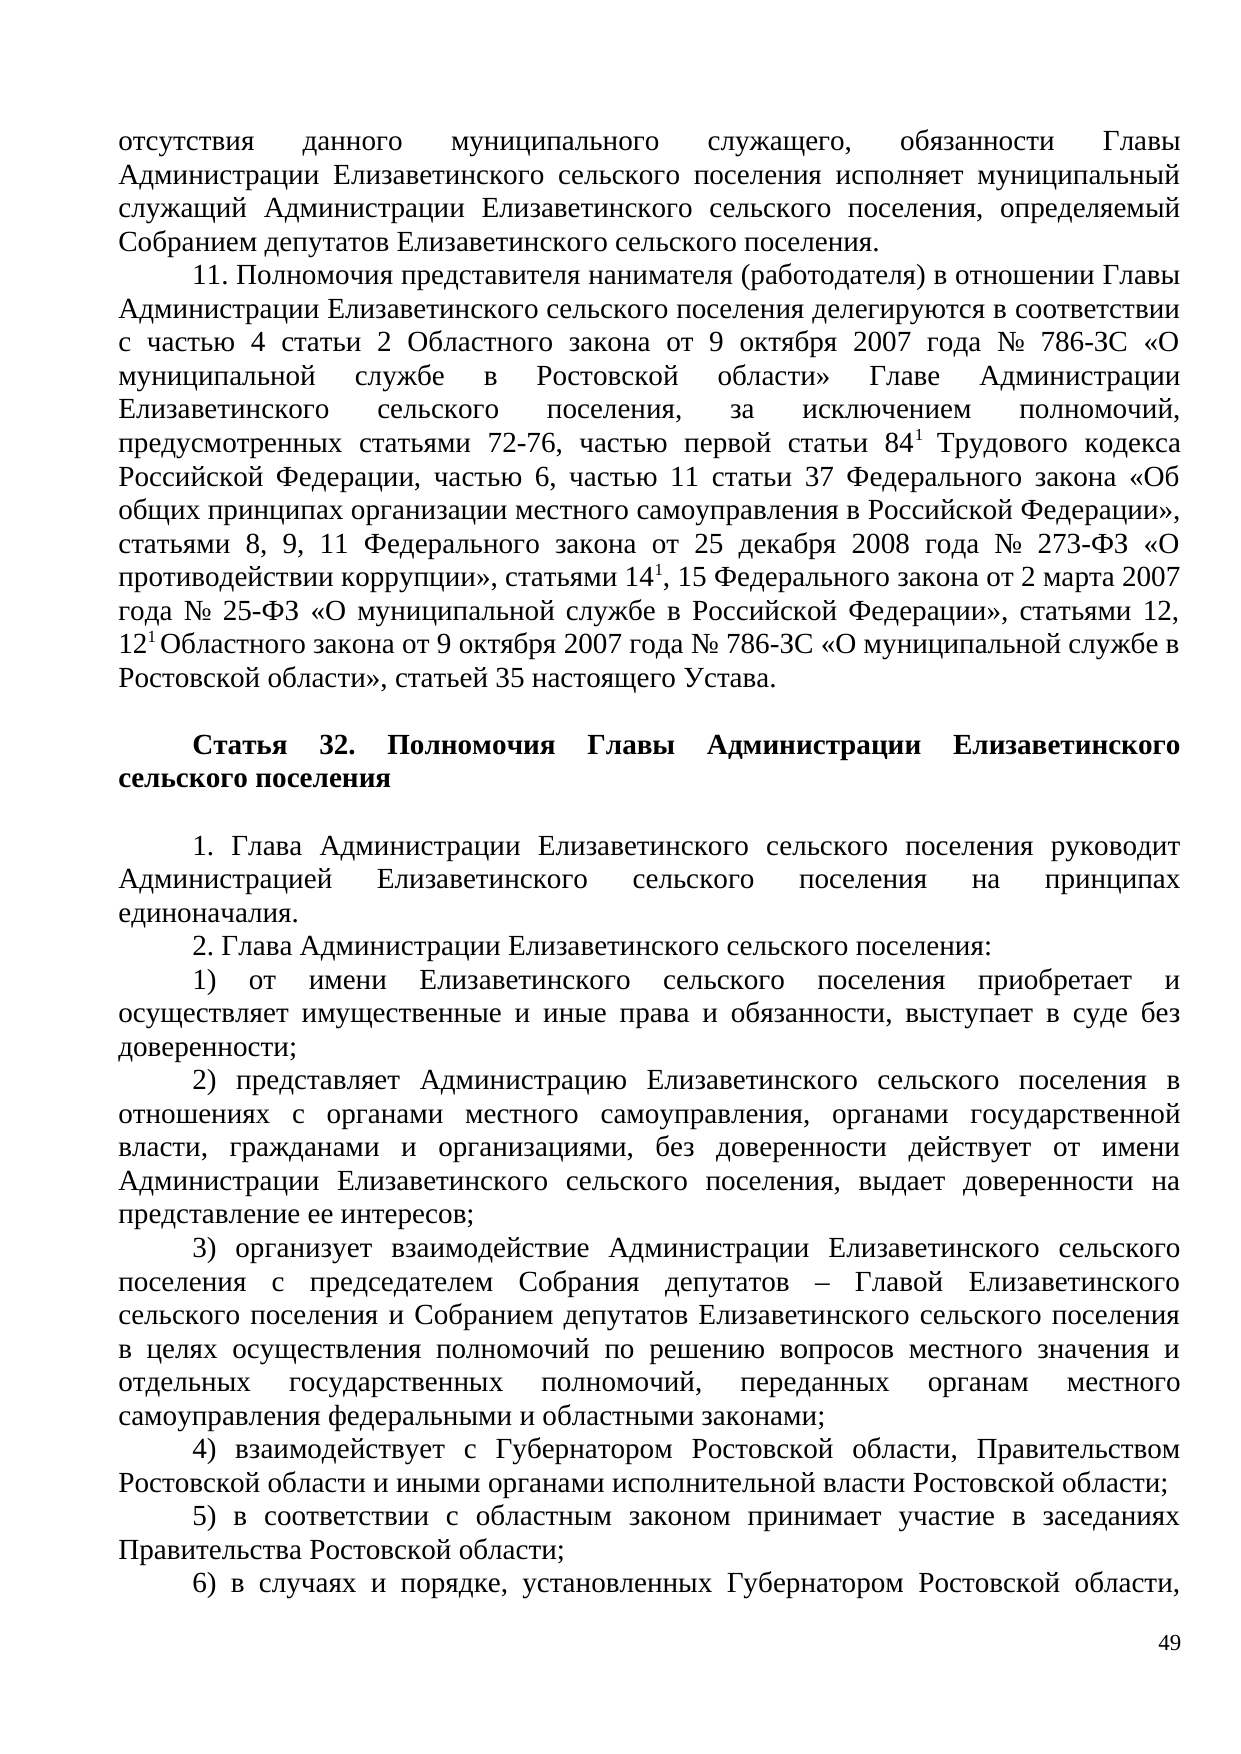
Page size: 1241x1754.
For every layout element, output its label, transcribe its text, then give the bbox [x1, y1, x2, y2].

text 2. Глава Администрации Елизаветинского сельского поселения: [118, 928, 1181, 962]
text 1. Глава Администрации Елизаветинского сельского поселения руководит Администрацией Елизаветинского сельского поселения на принципах единоначалия. [118, 828, 1181, 928]
text 1) от имени Елизаветинского сельского поселения приобретает и осуществляет имущественные и иные права и обязанности, выступает в суде без доверенности; [118, 962, 1181, 1062]
text 4) взаимодействует с Губернатором Ростовской области, Правительством Ростовской области и иными органами исполнительной власти Ростовской области; [118, 1431, 1181, 1498]
text 3) организует взаимодействие Администрации Елизаветинского сельского поселения с председателем Собрания депутатов – Главой Елизаветинского сельского поселения и Собранием депутатов Елизаветинского сельского поселения в целях осуществления полномочий по решению вопросов местного значения и отдельных государственных полномочий, переданных органам местного самоуправления федеральными и областными законами; [118, 1230, 1181, 1431]
text 11. Полномочия представителя нанимателя (работодателя) в отношении Главы Администрации Елизаветинского сельского поселения делегируются в соответствии с частью 4 статьи 2 Областного закона от 9 октября 2007 года № 786-ЗС «О муниципальной службе в Ростовской области» Главе Администрации Елизаветинского сельского поселения, за исключением полномочий, предусмотренных статьями 72-76, частью первой статьи 841 Трудового кодекса Российской Федерации, частью 6, частью 11 статьи 37 Федерального закона «Об общих принципах организации местного самоуправления в Российской Федерации», статьями 8, 9, 11 Федерального закона от 25 декабря 2008 года № 273-ФЗ «О противодействии коррупции», статьями 141, 15 Федерального закона от 2 марта 2007 года № 25-ФЗ «О муниципальной службе в Российской Федерации», статьями 12, 121 Областного закона от 9 октября 2007 года № 786-ЗС «О муниципальной службе в Ростовской области», статьей 35 настоящего Устава. [118, 257, 1181, 693]
text 2) представляет Администрацию Елизаветинского сельского поселения в отношениях с органами местного самоуправления, органами государственной власти, гражданами и организациями, без доверенности действует от имени Администрации Елизаветинского сельского поселения, выдает доверенности на представление ее интересов; [118, 1062, 1181, 1230]
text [118, 123, 1181, 257]
text 5) в соответствии с областным законом принимает участие в заседаниях Правительства Ростовской области; [118, 1498, 1181, 1566]
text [118, 1566, 1181, 1599]
text Статья 32. Полномочия Главы Администрации Елизаветинского сельского поселения [118, 727, 1181, 794]
